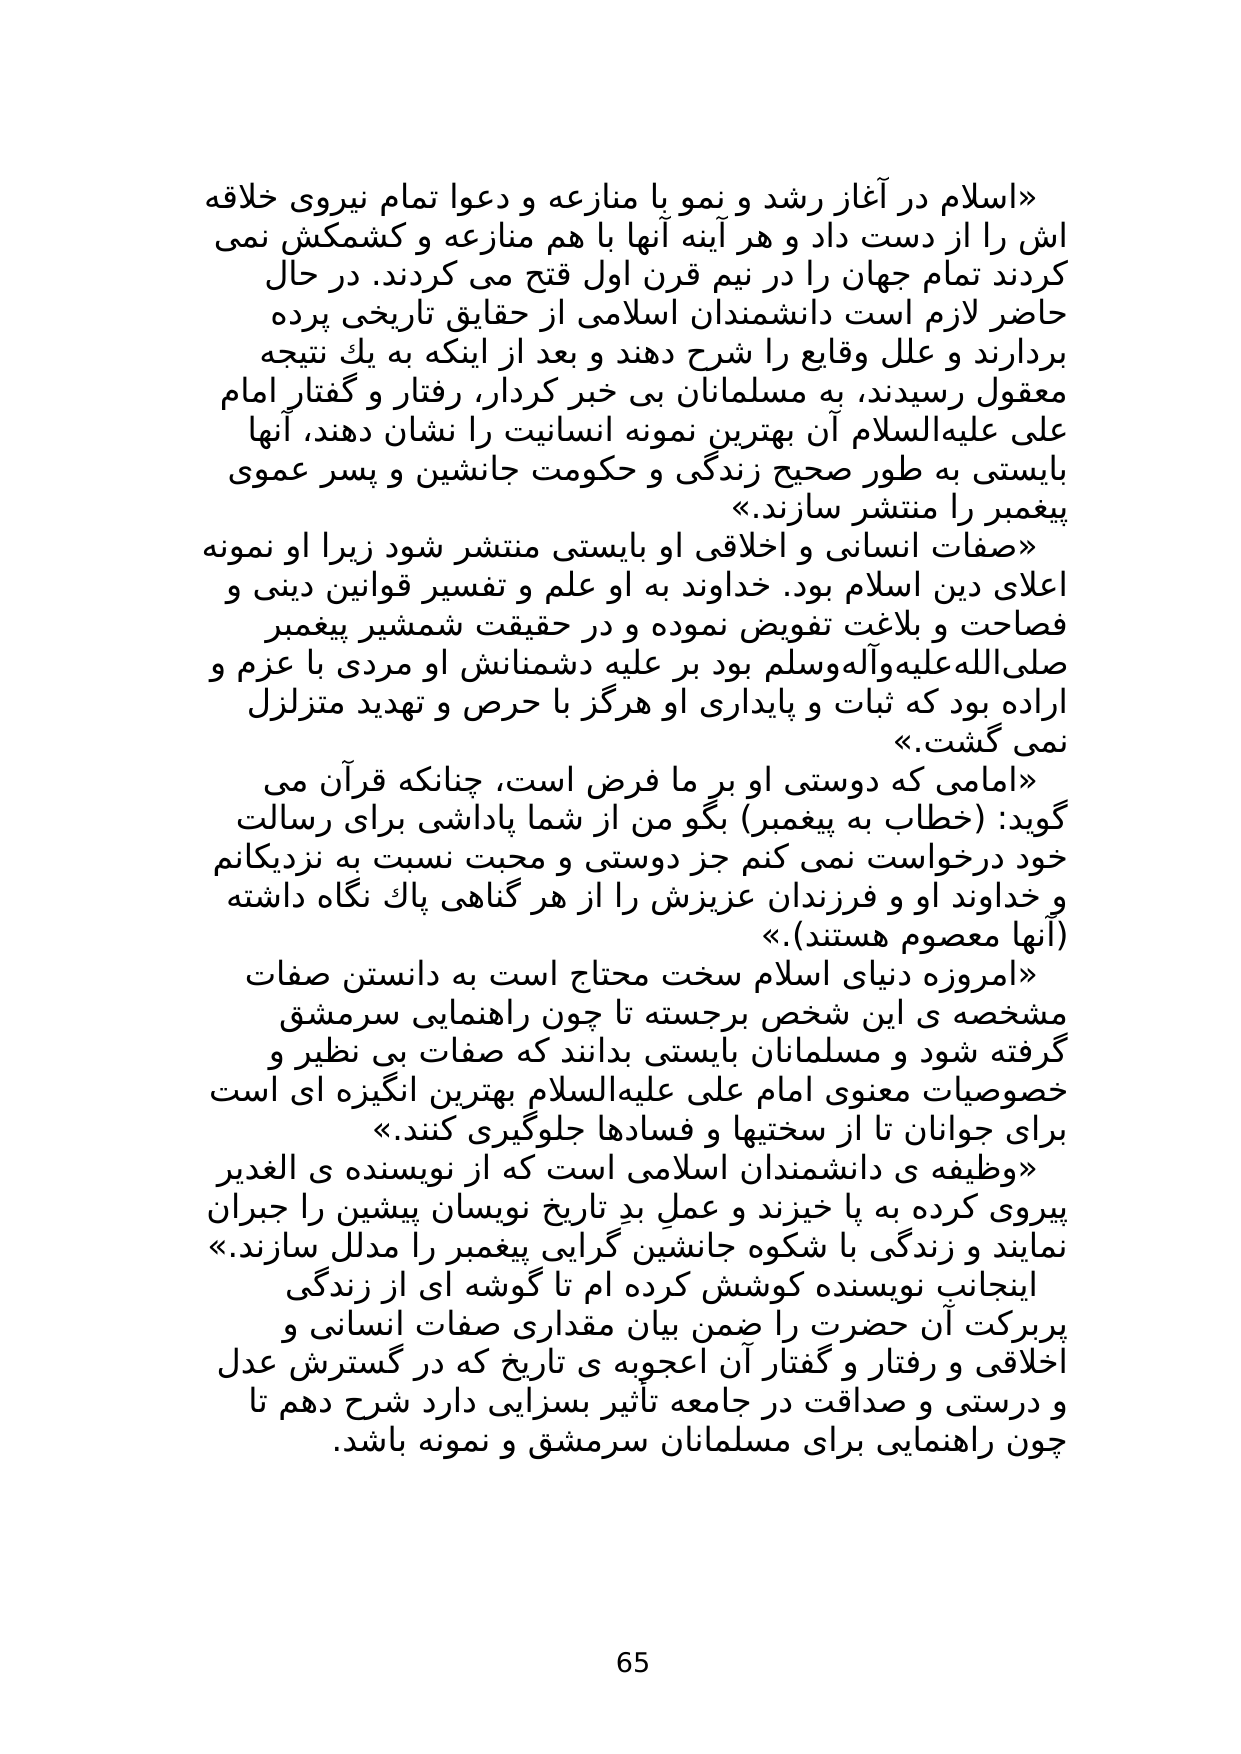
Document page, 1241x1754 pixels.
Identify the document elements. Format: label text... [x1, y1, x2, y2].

text «اسلام در آغاز رشد و نمو با منازعه و دعوا تمام نيروى خلاقه اش را از دست داد و هر آينه آنها با هم منازعه و كشمكش نمى كردند تمام جهان را در نيم قرن اول قتح مى كردند. در حال حاضر لازم است دانشمندان اسلامى از حقايق تاريخى پرده بردارند و علل وقايع را شرح دهند و بعد از اينكه به يك نتيجه معقول رسيدند، به مسلمانان بى خبر كردار، رفتار و گفتار امام على عليه‌السلام آن بهترين نمونه انسانيت را نشان دهند، آنها بايستى به طور صحيح زندگى و حكومت جانشين و پسر عموى پيغمبر را منتشر سازند.» [197, 177, 1069, 527]
text «وظيفه ى دانشمندان اسلامى است كه از نويسنده ى الغدير پيروى كرده به پا خيزند و عملِ بدِ تاريخ نويسان پيشين را جبران نمايند و زندگى با شكوه جانشين گرايى پيغمبر را مدلل سازند.» [197, 1148, 1069, 1265]
text «صفات انسانى و اخلاقى او بايستى منتشر شود زيرا او نمونه اعلاى دين اسلام بود. خداوند به او علم و تفسير قوانين دينى و فصاحت و بلاغت تفويض نموده و در حقيقت شمشير پيغمبر صلى‌الله‌عليه‌وآله‌وسلم بود بر عليه دشمنانش او مردى با عزم و اراده بود كه ثبات و پايدارى او هرگز با حرص و تهديد متزلزل نمى گشت.» [197, 527, 1069, 760]
text «امروزه دنياى اسلام سخت محتاج است به دانستن صفات مشخصه ى اين شخص برجسته تا چون راهنمايى سرمشق گرفته شود و مسلمانان بايستى بدانند كه صفات بى نظير و خصوصيات معنوى امام على عليه‌السلام بهترين انگيزه اى است براى جوانان تا از سختيها و فسادها جلوگيرى كنند.» [197, 954, 1069, 1148]
text «امامى كه دوستى او بر ما فرض است، چنانكه قرآن مى گويد: (خطاب به پيغمبر) بگو من از شما پاداشى براى رسالت خود درخواست نمى كنم جز دوستى و محبت نسبت به نزديكانم و خداوند او و فرزندان عزيزش را از هر گناهى پاك نگاه داشته (آنها معصوم هستند).» [197, 760, 1069, 954]
text اينجانب نويسنده كوشش كرده ام تا گوشه اى از زندگى پربركت آن حضرت را ضمن بيان مقدارى صفات انسانى و اخلاقى و رفتار و گفتار آن اعجوبه ى تاريخ كه در گسترش عدل و درستى و صداقت در جامعه تأثير بسزايى دارد شرح دهم تا چون راهنمايى براى مسلمانان سرمشق و نمونه باشد. [197, 1265, 1069, 1459]
